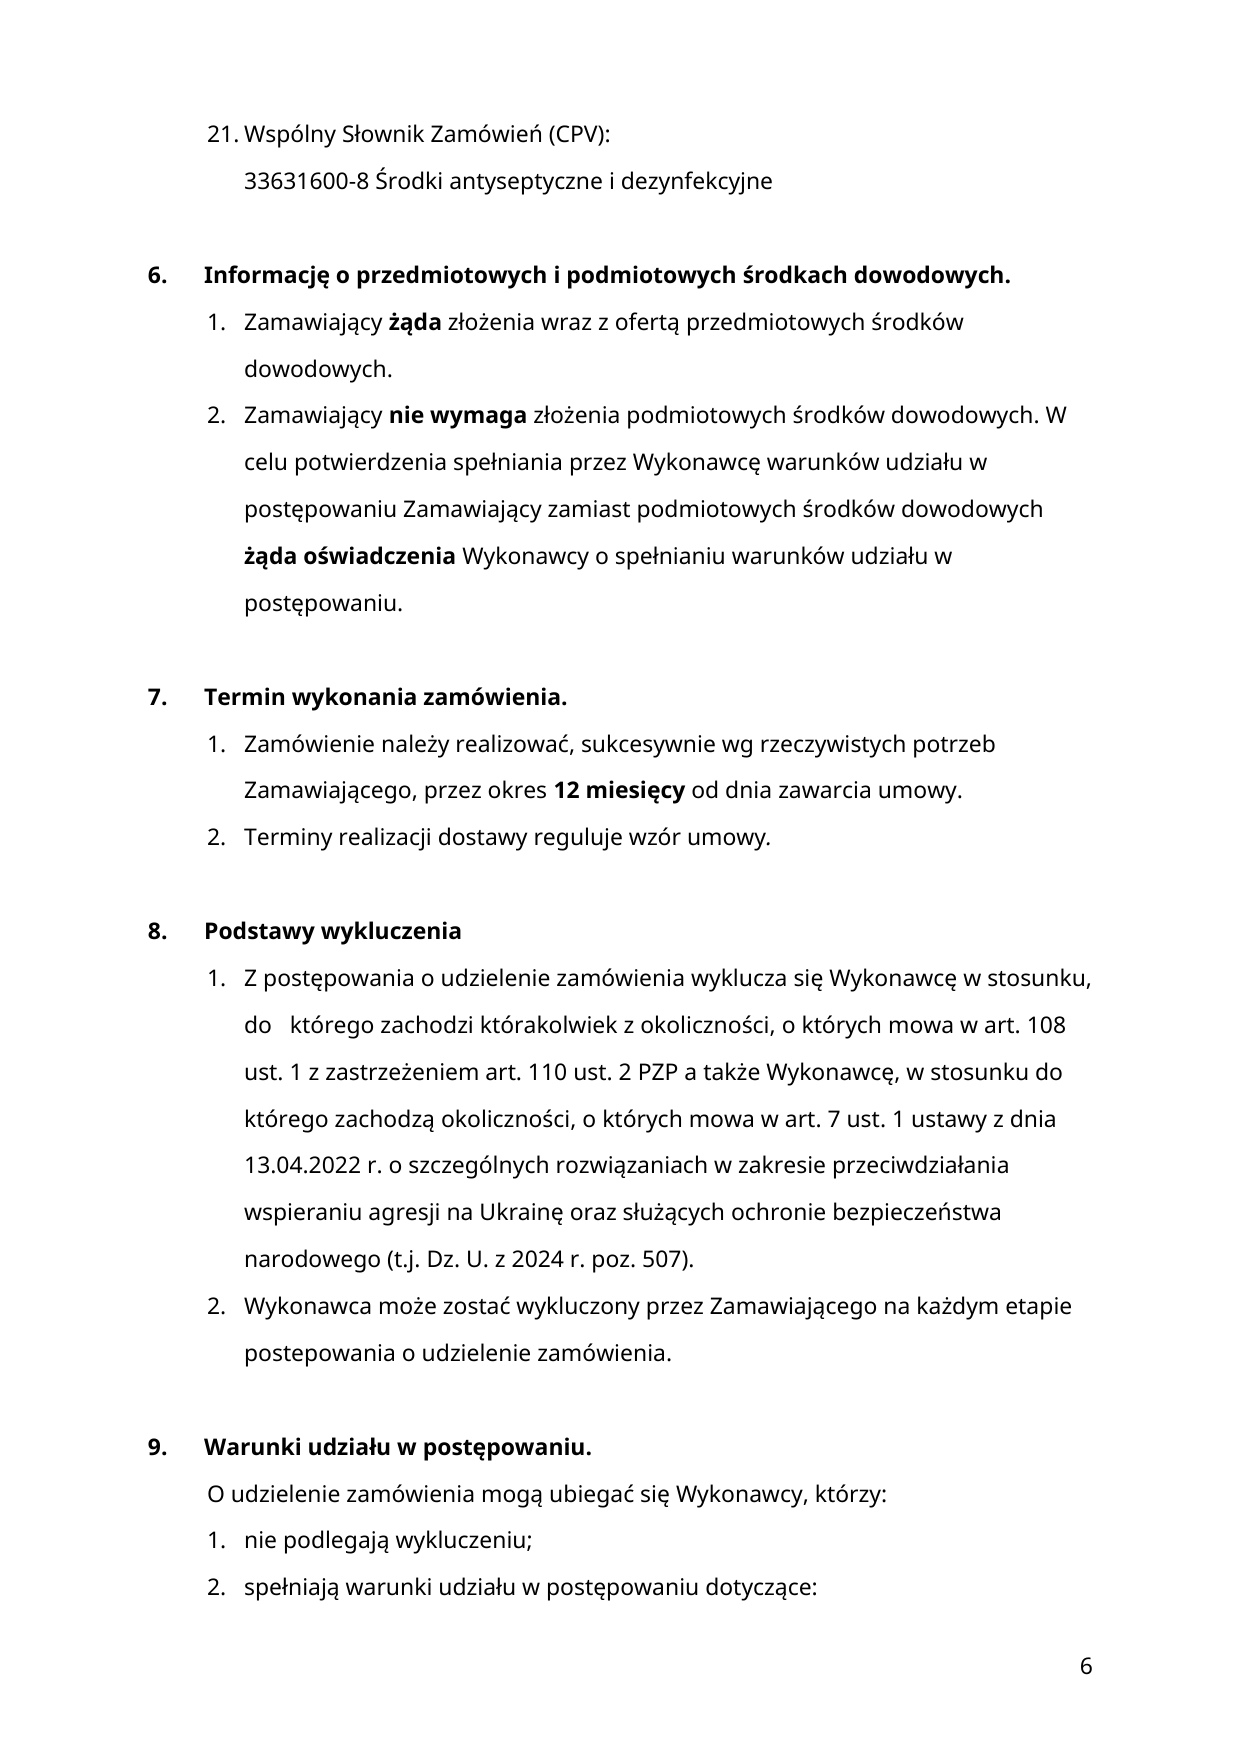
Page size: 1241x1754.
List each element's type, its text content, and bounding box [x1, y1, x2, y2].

subtitle Informację o przedmiotowych i podmiotowych środkach dowodowych. [148, 259, 1092, 290]
text 33631600-8 Środki antyseptyczne i dezynfekcyjne [170, 165, 1092, 196]
list Zamawiający żąda złożenia wraz z ofertą przedmiotowych środków dowodowych. [207, 306, 1092, 384]
list Wspólny Słownik Zamówień (CPV): [207, 118, 1092, 149]
subtitle Warunki udziału w postępowaniu. [148, 1431, 1092, 1462]
list Terminy realizacji dostawy reguluje wzór umowy. [207, 821, 1092, 852]
list Wykonawca może zostać wykluczony przez Zamawiającego na każdym etapie postepowania o udzielenie zamówienia. [207, 1290, 1092, 1368]
list spełniają warunki udziału w postępowaniu dotyczące: [207, 1571, 1092, 1602]
subtitle Termin wykonania zamówienia. [148, 681, 1092, 712]
list Zamawiający nie wymaga złożenia podmiotowych środków dowodowych. W celu potwierdzenia spełniania przez Wykonawcę warunków udziału w postępowaniu Zamawiający zamiast podmiotowych środków dowodowych żąda oświadczenia Wykonawcy o spełnianiu warunków udziału w postępowaniu. [207, 399, 1092, 618]
subtitle Podstawy wykluczenia [148, 915, 1092, 946]
list nie podlegają wykluczeniu; [207, 1524, 1092, 1556]
list Zamówienie należy realizować, sukcesywnie wg rzeczywistych potrzeb Zamawiającego, przez okres 12 miesięcy od dnia zawarcia umowy. [207, 727, 1092, 806]
list Z postępowania o udzielenie zamówienia wyklucza się Wykonawcę w stosunku, do którego zachodzi którakolwiek z okoliczności, o których mowa w art. 108 ust. 1 z zastrzeżeniem art. 110 ust. 2 PZP a także Wykonawcę, w stosunku do którego zachodzą okoliczności, o których mowa w art. 7 ust. 1 ustawy z dnia 13.04.2022 r. o szczególnych rozwiązaniach w zakresie przeciwdziałania wspieraniu agresji na Ukrainę oraz służących ochronie bezpieczeństwa narodowego (t.j. Dz. U. z 2024 r. poz. 507). [207, 962, 1092, 1274]
text O udzielenie zamówienia mogą ubiegać się Wykonawcy, którzy: [207, 1477, 1092, 1509]
